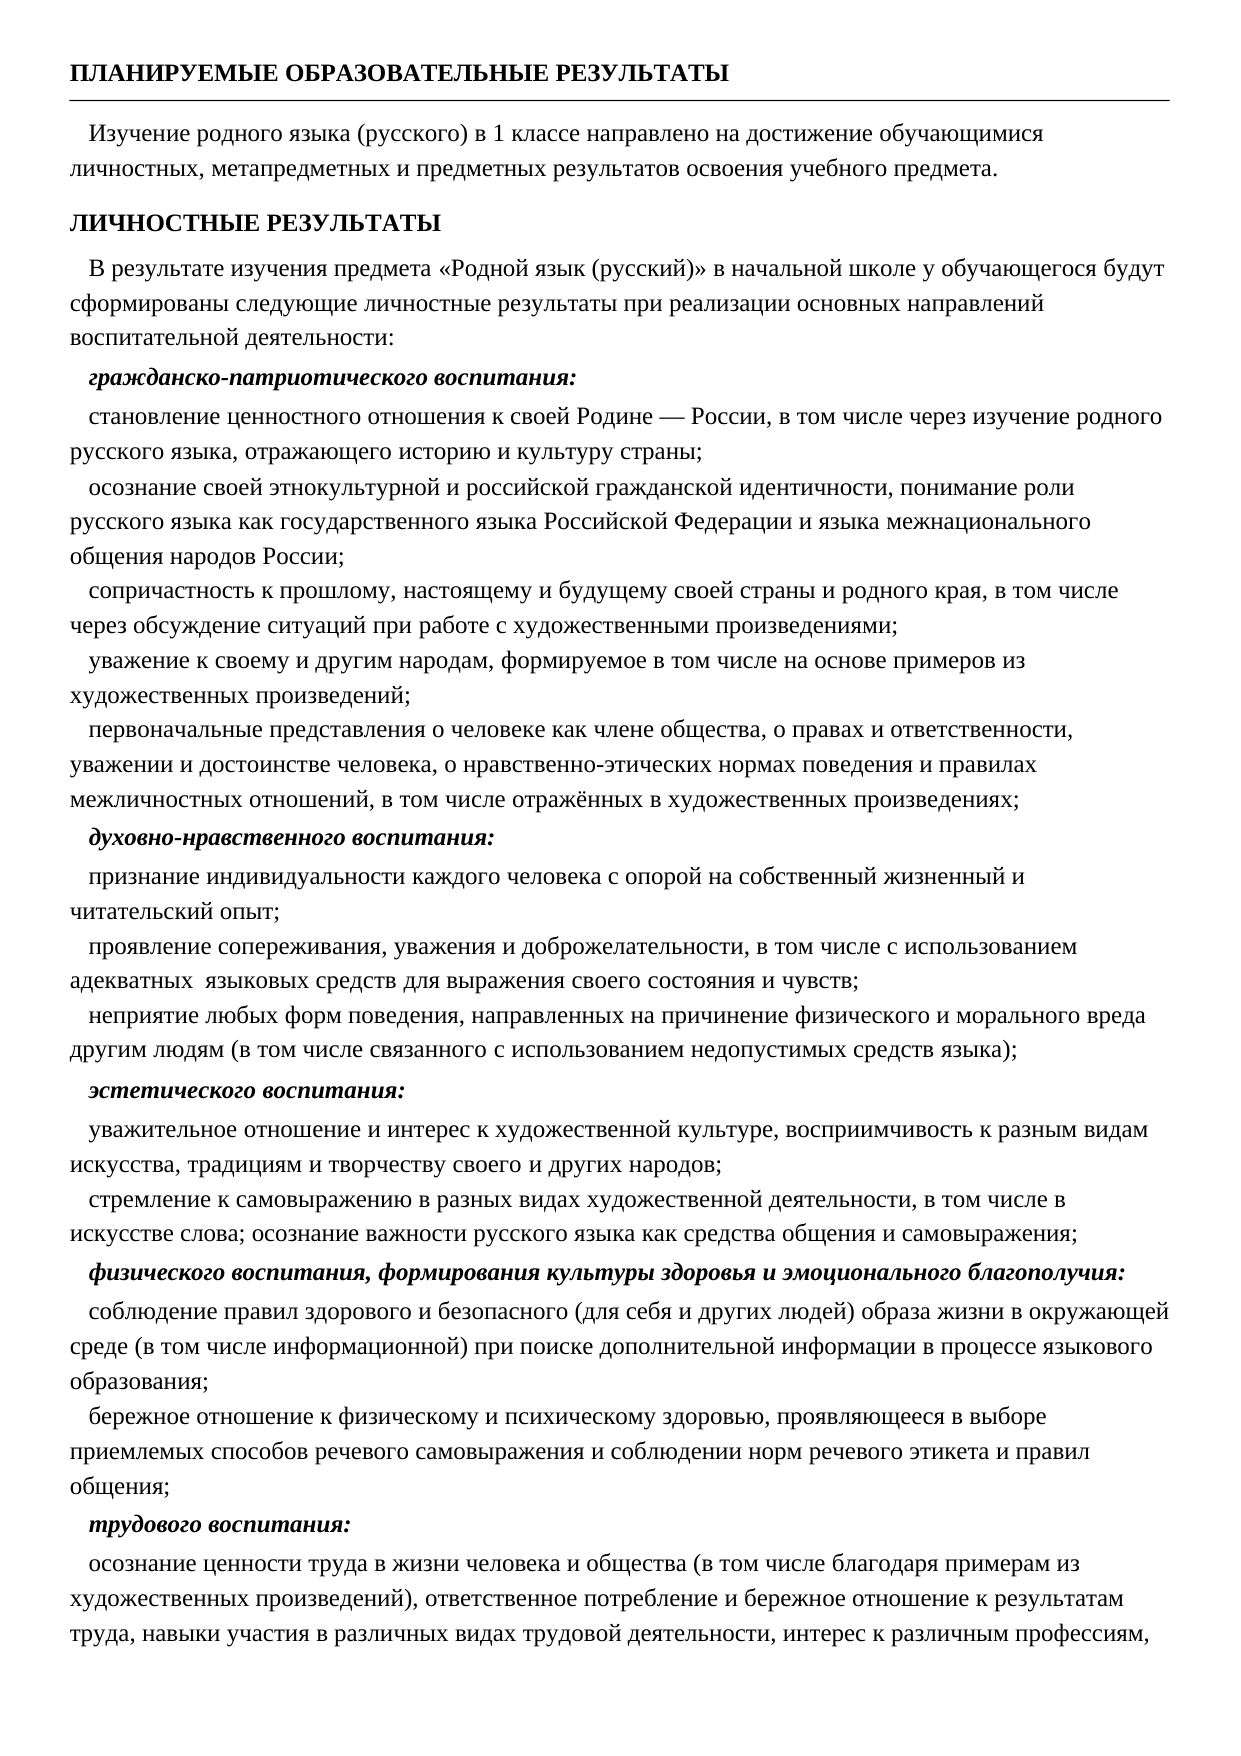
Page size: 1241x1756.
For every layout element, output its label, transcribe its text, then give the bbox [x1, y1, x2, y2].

text первоначальные представления о человеке как члене общества, о правах и ответственности, уважении и достоинстве человека, о нравственно-этических нормах поведения и правилах межличностных отношений, в том числе отражённых в художественных произведениях; [69, 714, 1149, 812]
text физического воспитания, формирования культуры здоровья и эмоционального благополучия: [88, 1257, 1182, 1286]
text труда, навыки участия в различных видах трудовой деятельности, интерес к различным профессиям, [69, 1618, 1182, 1647]
text Изучение родного языка (русского) в 1 классе направлено на достижение обучающимися личностных, метапредметных и предметных результатов освоения учебного предмета. [69, 98, 1149, 182]
text уважительное отношение и интерес к художественной культуре, восприимчивость к разным видам искусства, традициям и творчеству своего и других народов; [69, 1114, 1182, 1177]
text стремление к самовыражению в разных видах художественной деятельности, в том числе в искусстве слова; осознание важности русского языка как средства общения и самовыражения; [69, 1184, 1149, 1247]
text В результате изучения предмета «Родной язык (русский)» в начальной школе у обучающегося будут сформированы следующие личностные результаты при реализации основных направлений воспитательной деятельности: [69, 253, 1182, 351]
text соблюдение правил здорового и безопасного (для себя и других людей) образа жизни в окружающей среде (в том числе информационной) при поиске дополнительной информации в процессе языкового образования; [69, 1296, 1182, 1395]
text уважение к своему и другим народам, формируемое в том числе на основе примеров из художественных произведений; [69, 645, 1038, 708]
text трудового воспитания: [88, 1509, 1182, 1538]
text осознание своей этнокультурной и российской гражданской идентичности, понимание роли русского языка как государственного языка Российской Федерации и языка межнационального общения народов России; [69, 472, 1149, 570]
text проявление сопереживания, уважения и доброжелательности, в том числе с использованием адекватных языковых средств для выражения своего состояния и чувств; [69, 931, 1182, 994]
text признание индивидуальности каждого человека с опорой на собственный жизненный и читательский опыт; [69, 861, 1038, 925]
text эстетического воспитания: [88, 1075, 1182, 1103]
text сопричастность к прошлому, настоящему и будущему своей страны и родного края, в том числе через обсуждение ситуаций при работе с художественными произведениями; [69, 576, 1149, 639]
text ЛИЧНОСТНЫЕ РЕЗУЛЬТАТЫ [69, 208, 1182, 237]
text ПЛАНИРУЕМЫЕ ОБРАЗОВАТЕЛЬНЫЕ РЕЗУЛЬТАТЫ [69, 58, 1182, 87]
text осознание ценности труда в жизни человека и общества (в том числе благодаря примерам из художественных произведений), ответственное потребление и бережное отношение к результатам [69, 1548, 1182, 1612]
text духовно-нравственного воспитания: [88, 822, 1182, 850]
text неприятие любых форм поведения, направленных на причинение физического и морального вреда другим людям (в том числе связанного с использованием недопустимых средств языка); [69, 1000, 1182, 1063]
text становление ценностного отношения к своей Родине — России, в том числе через изучение родного русского языка, отражающего историю и культуру страны; [69, 401, 1182, 465]
text бережное отношение к физическому и психическому здоровью, проявляющееся в выборе приемлемых способов речевого самовыражения и соблюдении норм речевого этикета и правил общения; [69, 1401, 1149, 1499]
text гражданско-патриотического воспитания: [88, 362, 1182, 391]
